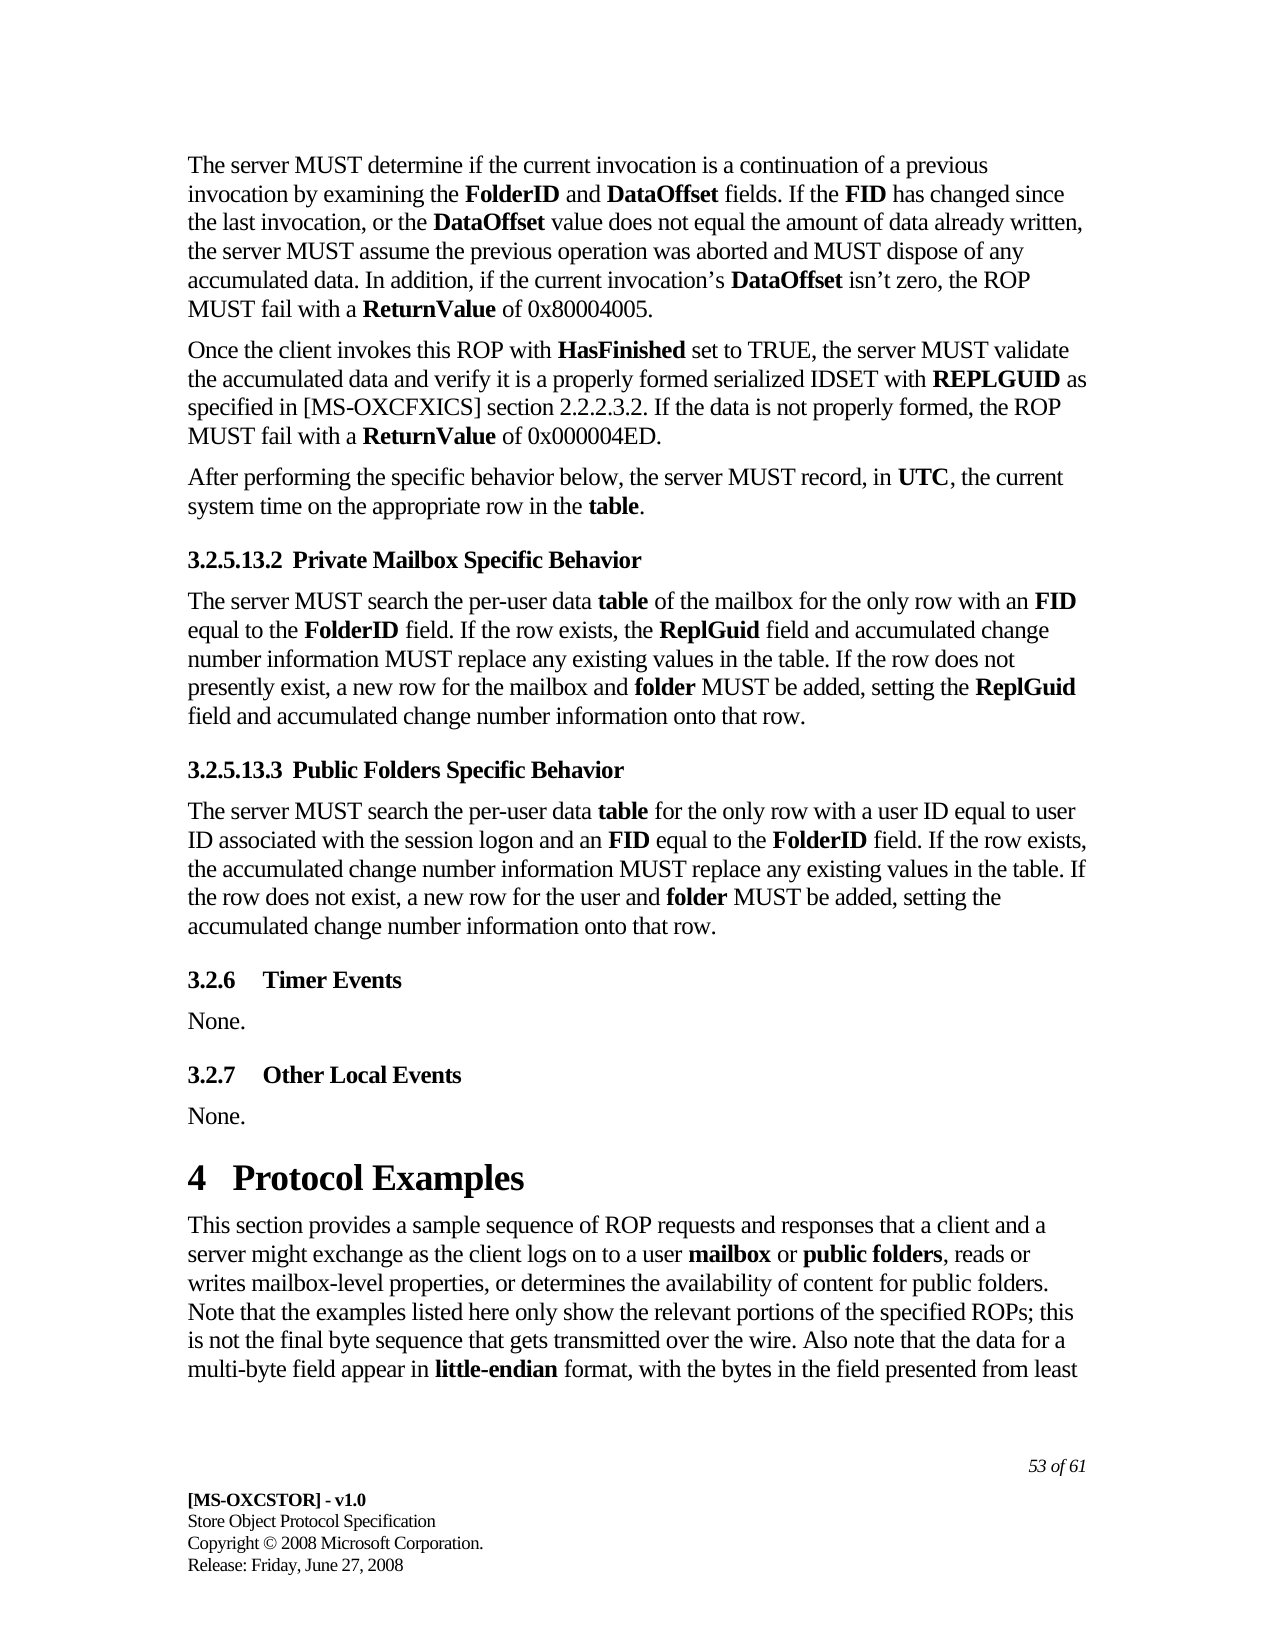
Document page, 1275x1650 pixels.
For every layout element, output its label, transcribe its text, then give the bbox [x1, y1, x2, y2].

subtitle Protocol Examples [187, 1155, 1087, 1198]
text None. [187, 1101, 1087, 1130]
subtitle Other Local Events [187, 1060, 1087, 1089]
text None. [187, 1006, 1087, 1035]
text The server MUST search the per-user data table for the only row with a user ID equal to user ID associated with the session logon and an FID equal to the FolderID field. If the row exists, the accumulated change number information MUST replace any existing values in the table. If the row does not exist, a new row for the user and folder MUST be added, setting the accumulated change number information onto that row. [187, 796, 1087, 940]
subtitle Timer Events [187, 965, 1087, 994]
subtitle Public Folders Specific Behavior [187, 755, 1087, 784]
subtitle Private Mailbox Specific Behavior [187, 545, 1087, 574]
text Once the client invokes this ROP with HasFinished set to TRUE, the server MUST validate the accumulated data and verify it is a properly formed serialized IDSET with REPLGUID as specified in [MS-OXCFXICS] section 2.2.2.3.2. If the data is not properly formed, the ROP MUST fail with a ReturnValue of 0x000004ED. [187, 335, 1087, 450]
text The server MUST determine if the current invocation is a continuation of a previous invocation by examining the FolderID and DataOffset fields. If the FID has changed since the last invocation, or the DataOffset value does not equal the amount of data already written, the server MUST assume the previous operation was aborted and MUST dispose of any accumulated data. In addition, if the current invocation’s DataOffset isn’t zero, the ROP MUST fail with a ReturnValue of 0x80004005. [187, 150, 1087, 322]
text After performing the specific behavior below, the server MUST record, in UTC, the current system time on the appropriate row in the table. [187, 462, 1087, 520]
text The server MUST search the per-user data table of the mailbox for the only row with an FID equal to the FolderID field. If the row exists, the ReplGuid field and accumulated change number information MUST replace any existing values in the table. If the row does not presently exist, a new row for the mailbox and folder MUST be added, setting the ReplGuid field and accumulated change number information onto that row. [187, 586, 1087, 730]
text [187, 1211, 1087, 1383]
